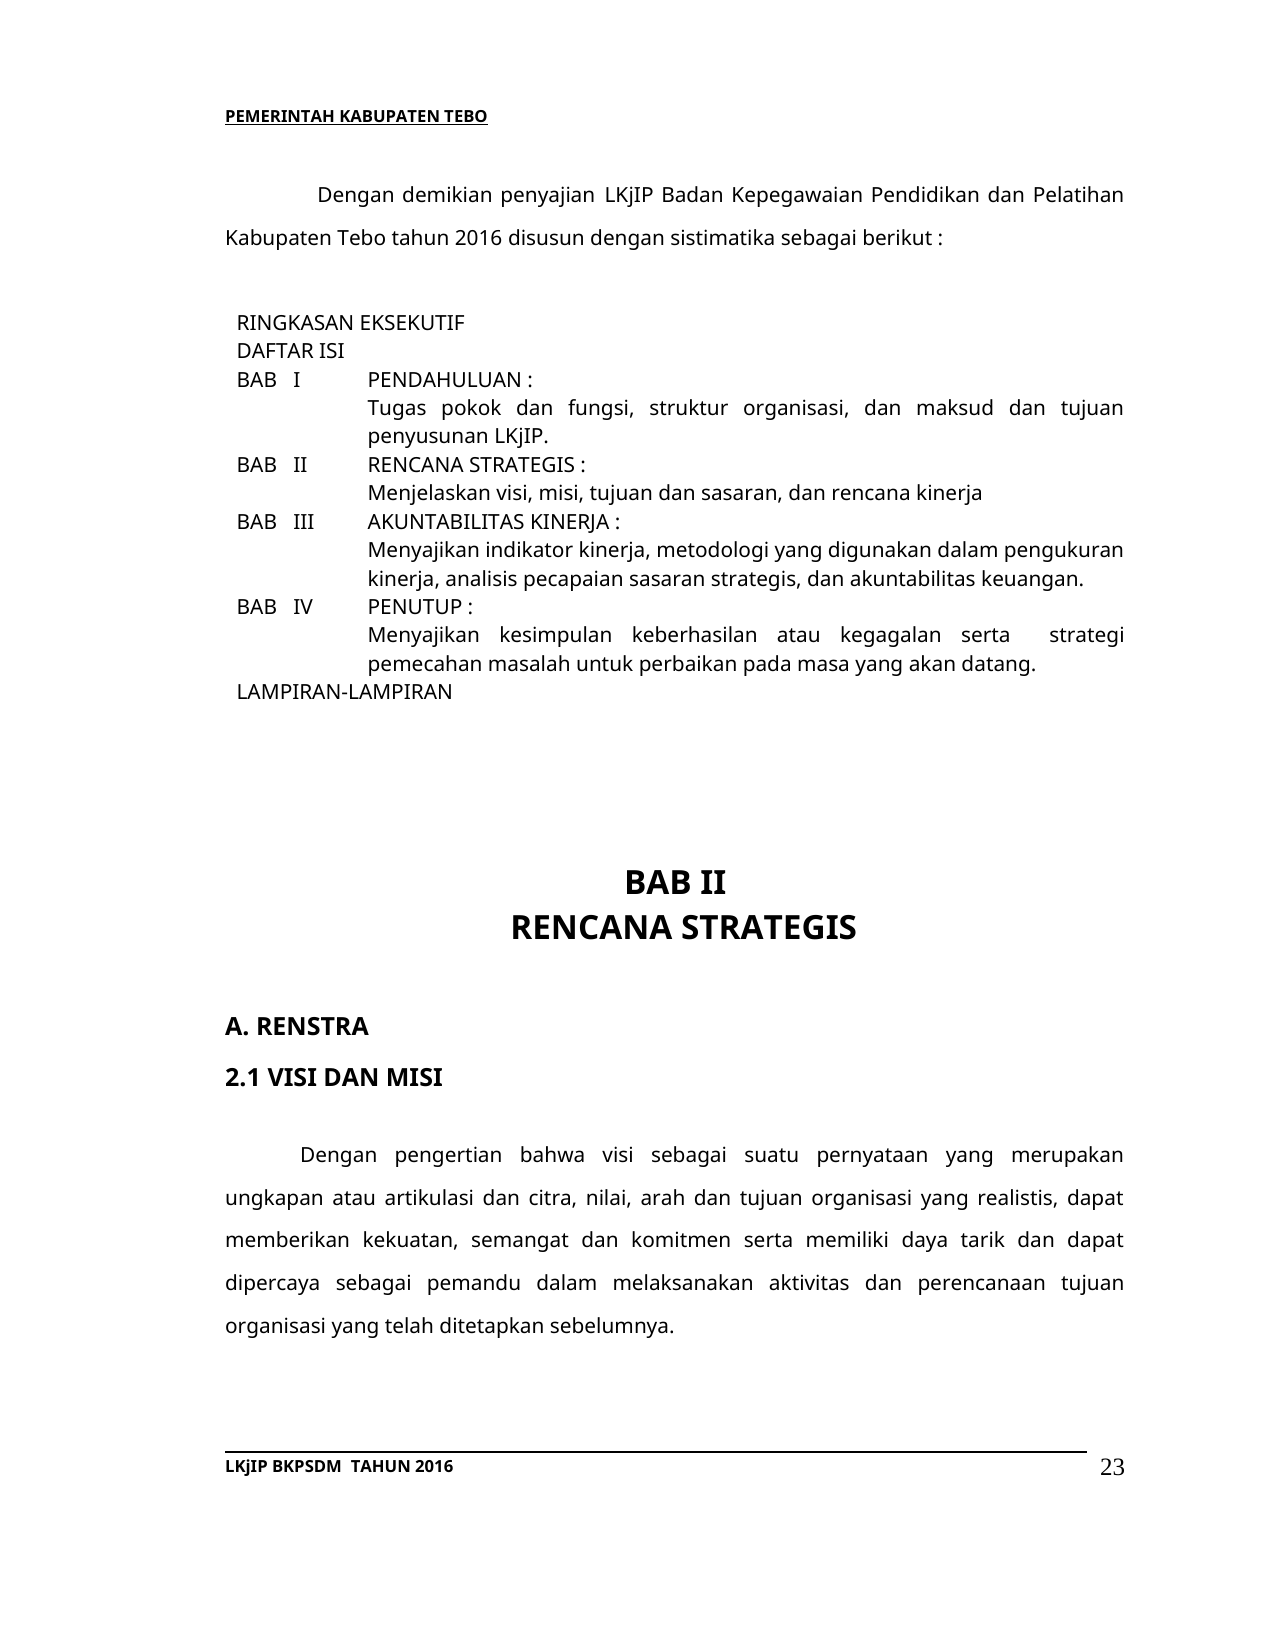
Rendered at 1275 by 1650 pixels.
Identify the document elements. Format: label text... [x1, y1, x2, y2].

table_header RINGKASAN EKSEKUTIF [225, 308, 1136, 336]
text Dengan demikian penyajian LKjIP Badan Kepegawaian Pendidikan dan Pelatihan Kabupaten Tebo tahun 2016 disusun dengan sistimatika sebagai berikut : [225, 180, 1125, 251]
text A. RENSTRA [225, 1009, 1125, 1043]
table_cell PENDAHULUAN : Tugas pokok dan fungsi, struktur organisasi, dan maksud dan tujuan penyusunan LKjIP. [356, 365, 1136, 450]
text RENCANA STRATEGIS [225, 904, 1125, 949]
table_cell BAB IV [225, 592, 356, 677]
table_cell DAFTAR ISI [225, 336, 1136, 365]
table_cell BAB II [225, 450, 356, 507]
table_cell AKUNTABILITAS KINERJA : Menyajikan indikator kinerja, metodologi yang digunakan dalam pengukuran kinerja, analisis pecapaian sasaran strategis, dan akuntabilitas keuangan. [356, 507, 1136, 592]
table_cell LAMPIRAN-LAMPIRAN [225, 678, 1136, 722]
table_cell PENUTUP : Menyajikan kesimpulan keberhasilan atau kegagalan serta strategi pemecahan masalah untuk perbaikan pada masa yang akan datang. [356, 592, 1136, 677]
table_cell BAB III [225, 507, 356, 592]
text Dengan pengertian bahwa visi sebagai suatu pernyataan yang merupakan ungkapan atau artikulasi dan citra, nilai, arah dan tujuan organisasi yang realistis, dapat memberikan kekuatan, semangat dan komitmen serta memiliki daya tarik dan dapat dipercaya sebagai pemandu dalam melaksanakan aktivitas dan perencanaan tujuan organisasi yang telah ditetapkan sebelumnya. [225, 1140, 1125, 1339]
table_cell BAB I [225, 365, 356, 450]
text 2.1 VISI DAN MISI [225, 1060, 1125, 1094]
text BAB II [225, 859, 1125, 904]
table_cell RENCANA STRATEGIS : Menjelaskan visi, misi, tujuan dan sasaran, dan rencana kinerja [356, 450, 1136, 507]
